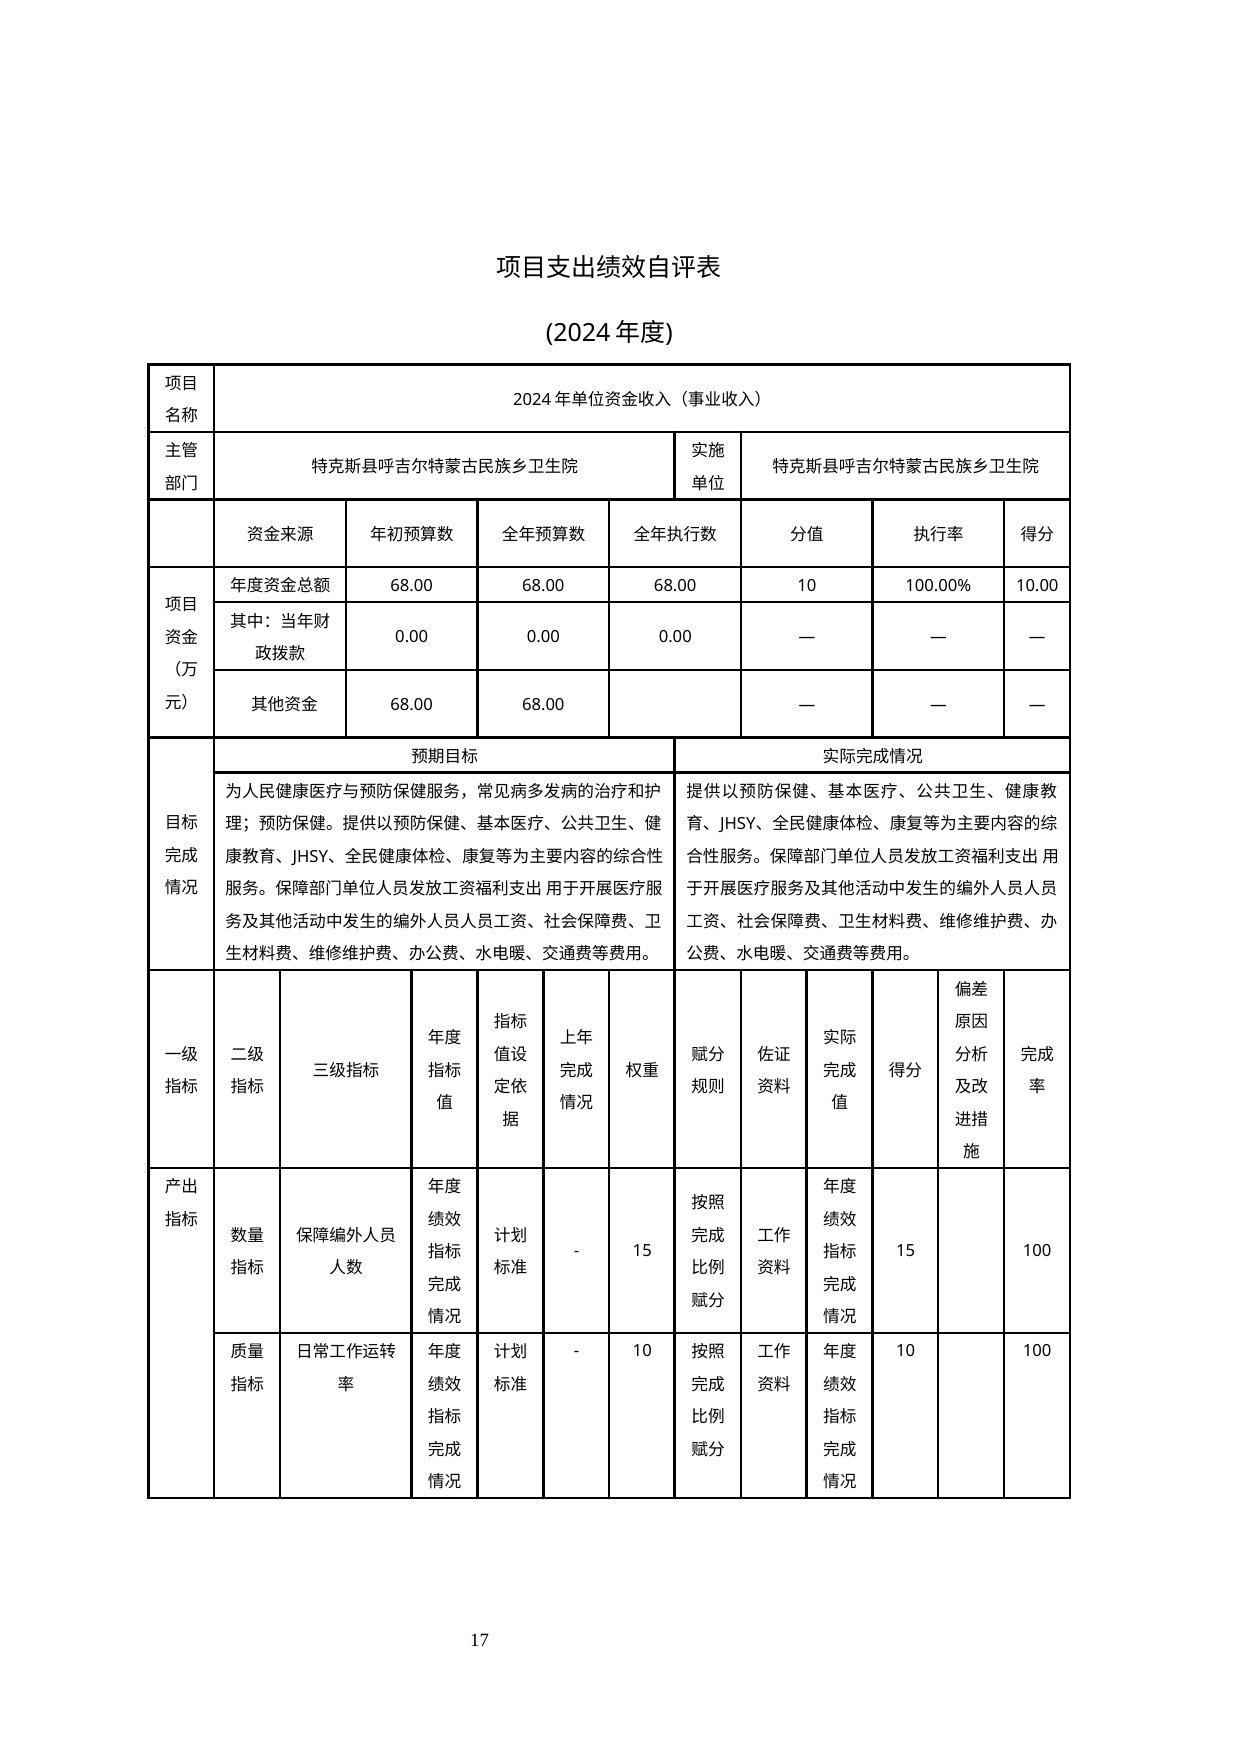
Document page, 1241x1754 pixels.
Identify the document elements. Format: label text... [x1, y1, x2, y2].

table_cell 上年完成情况 [545, 971, 608, 1166]
table_cell 68.00 [610, 568, 740, 601]
table_cell 得分 [1005, 501, 1069, 566]
table_cell 100 [1005, 1334, 1069, 1497]
table_cell 工作资料 [742, 1169, 805, 1331]
table_cell 实施单位 [676, 433, 740, 498]
table_cell 主管部门 [150, 433, 213, 498]
table_cell 全年预算数 [479, 501, 608, 566]
table_cell 数量指标 [215, 1169, 279, 1331]
table_cell 实际完成值 [808, 971, 871, 1166]
table_cell 提供以预防保健、基本医疗、公共卫生、健康教育、JHSY、全民健康体检、康复等为主要内容的综合性服务。保障部门单位人员发放工资福利支出 用于开展医疗服务及其他活动中发生的编外人员人员工资、社会保障费、卫生材料费、维修维护费、办公费、水电暖、交通费等费用。 [676, 774, 1069, 969]
table_cell 三级指标 [281, 971, 410, 1166]
table_cell 分值 [742, 501, 871, 566]
table_cell 68.00 [479, 568, 608, 601]
table_cell 年度资金总额 [215, 568, 345, 601]
table_cell 年度绩效指标完成情况 [808, 1334, 871, 1497]
table_cell 工作资料 [742, 1334, 805, 1497]
table_cell 偏差原因分析及改进措施 [939, 971, 1003, 1166]
table_cell 0.00 [479, 603, 608, 668]
table_cell 按照完成比例赋分 [676, 1334, 740, 1497]
table_cell 100 [1005, 1169, 1069, 1331]
table_cell 执行率 [874, 501, 1003, 566]
table_cell 0.00 [347, 603, 476, 668]
table_cell 年度绩效指标完成情况 [413, 1169, 476, 1331]
table_cell 计划标准 [479, 1169, 542, 1331]
table_cell 得分 [874, 971, 937, 1166]
table_cell 10.00 [1005, 568, 1069, 601]
table_cell 实际完成情况 [676, 739, 1069, 771]
table_cell 特克斯县呼吉尔特蒙古民族乡卫生院 [742, 433, 1069, 498]
table_cell [939, 1334, 1003, 1497]
table_cell 15 [610, 1169, 673, 1331]
table_cell 年初预算数 [347, 501, 476, 566]
table_cell - [545, 1169, 608, 1331]
table_cell (2024年度) [148, 298, 1070, 363]
table_cell 特克斯县呼吉尔特蒙古民族乡卫生院 [215, 433, 673, 498]
table_cell 指标值设定依据 [479, 971, 542, 1166]
table_cell 10 [874, 1334, 937, 1497]
table_cell [939, 1169, 1003, 1331]
table_header 项目支出绩效自评表 [148, 233, 1070, 298]
table_cell [150, 501, 213, 566]
table_cell 0.00 [610, 603, 740, 668]
table_cell 资金来源 [215, 501, 345, 566]
table_cell — [874, 603, 1003, 668]
table_cell 项目资金 （万元） [150, 568, 213, 736]
table_cell 产出指标 [150, 1169, 213, 1497]
table_cell — [742, 671, 871, 736]
table_cell 预期目标 [215, 739, 673, 771]
table_cell 按照完成比例赋分 [676, 1169, 740, 1331]
table_cell 赋分规则 [676, 971, 740, 1166]
table_cell — [742, 603, 871, 668]
table_cell 完成率 [1005, 971, 1069, 1166]
table_cell 2024年单位资金收入（事业收入） [215, 366, 1069, 431]
table_cell 年度绩效指标完成情况 [808, 1169, 871, 1331]
table_cell 68.00 [347, 671, 476, 736]
table_cell 权重 [610, 971, 673, 1166]
table_cell 佐证资料 [742, 971, 805, 1166]
table_cell 全年执行数 [610, 501, 740, 566]
table_cell 10 [742, 568, 871, 601]
table_cell 为人民健康医疗与预防保健服务，常见病多发病的治疗和护理；预防保健。提供以预防保健、基本医疗、公共卫生、健康教育、JHSY、全民健康体检、康复等为主要内容的综合性服务。保障部门单位人员发放工资福利支出 用于开展医疗服务及其他活动中发生的编外人员人员工资、社会保障费、卫生材料费、维修维护费、办公费、水电暖、交通费等费用。 [215, 774, 673, 969]
table_cell 质量指标 [215, 1334, 279, 1497]
table_cell 目标完成情况 [150, 739, 213, 969]
table_cell 保障编外人员人数 [281, 1169, 410, 1331]
table_cell 100.00% [874, 568, 1003, 601]
table_cell 年度绩效指标完成情况 [413, 1334, 476, 1497]
table_cell 项目名称 [150, 366, 213, 431]
table_cell 二级指标 [215, 971, 279, 1166]
table_cell 一级指标 [150, 971, 213, 1166]
table_cell 其他资金 [215, 671, 345, 736]
table_cell 计划标准 [479, 1334, 542, 1497]
table_cell 日常工作运转率 [281, 1334, 410, 1497]
table_cell — [874, 671, 1003, 736]
table_cell [610, 671, 740, 736]
table_cell - [545, 1334, 608, 1497]
table_cell 68.00 [479, 671, 608, 736]
table_cell — [1005, 671, 1069, 736]
table_cell 15 [874, 1169, 937, 1331]
table_cell 68.00 [347, 568, 476, 601]
table_cell 其中：当年财政拨款 [215, 603, 345, 668]
table_cell 10 [610, 1334, 673, 1497]
table_cell — [1005, 603, 1069, 668]
table_cell 年度指标值 [413, 971, 476, 1166]
